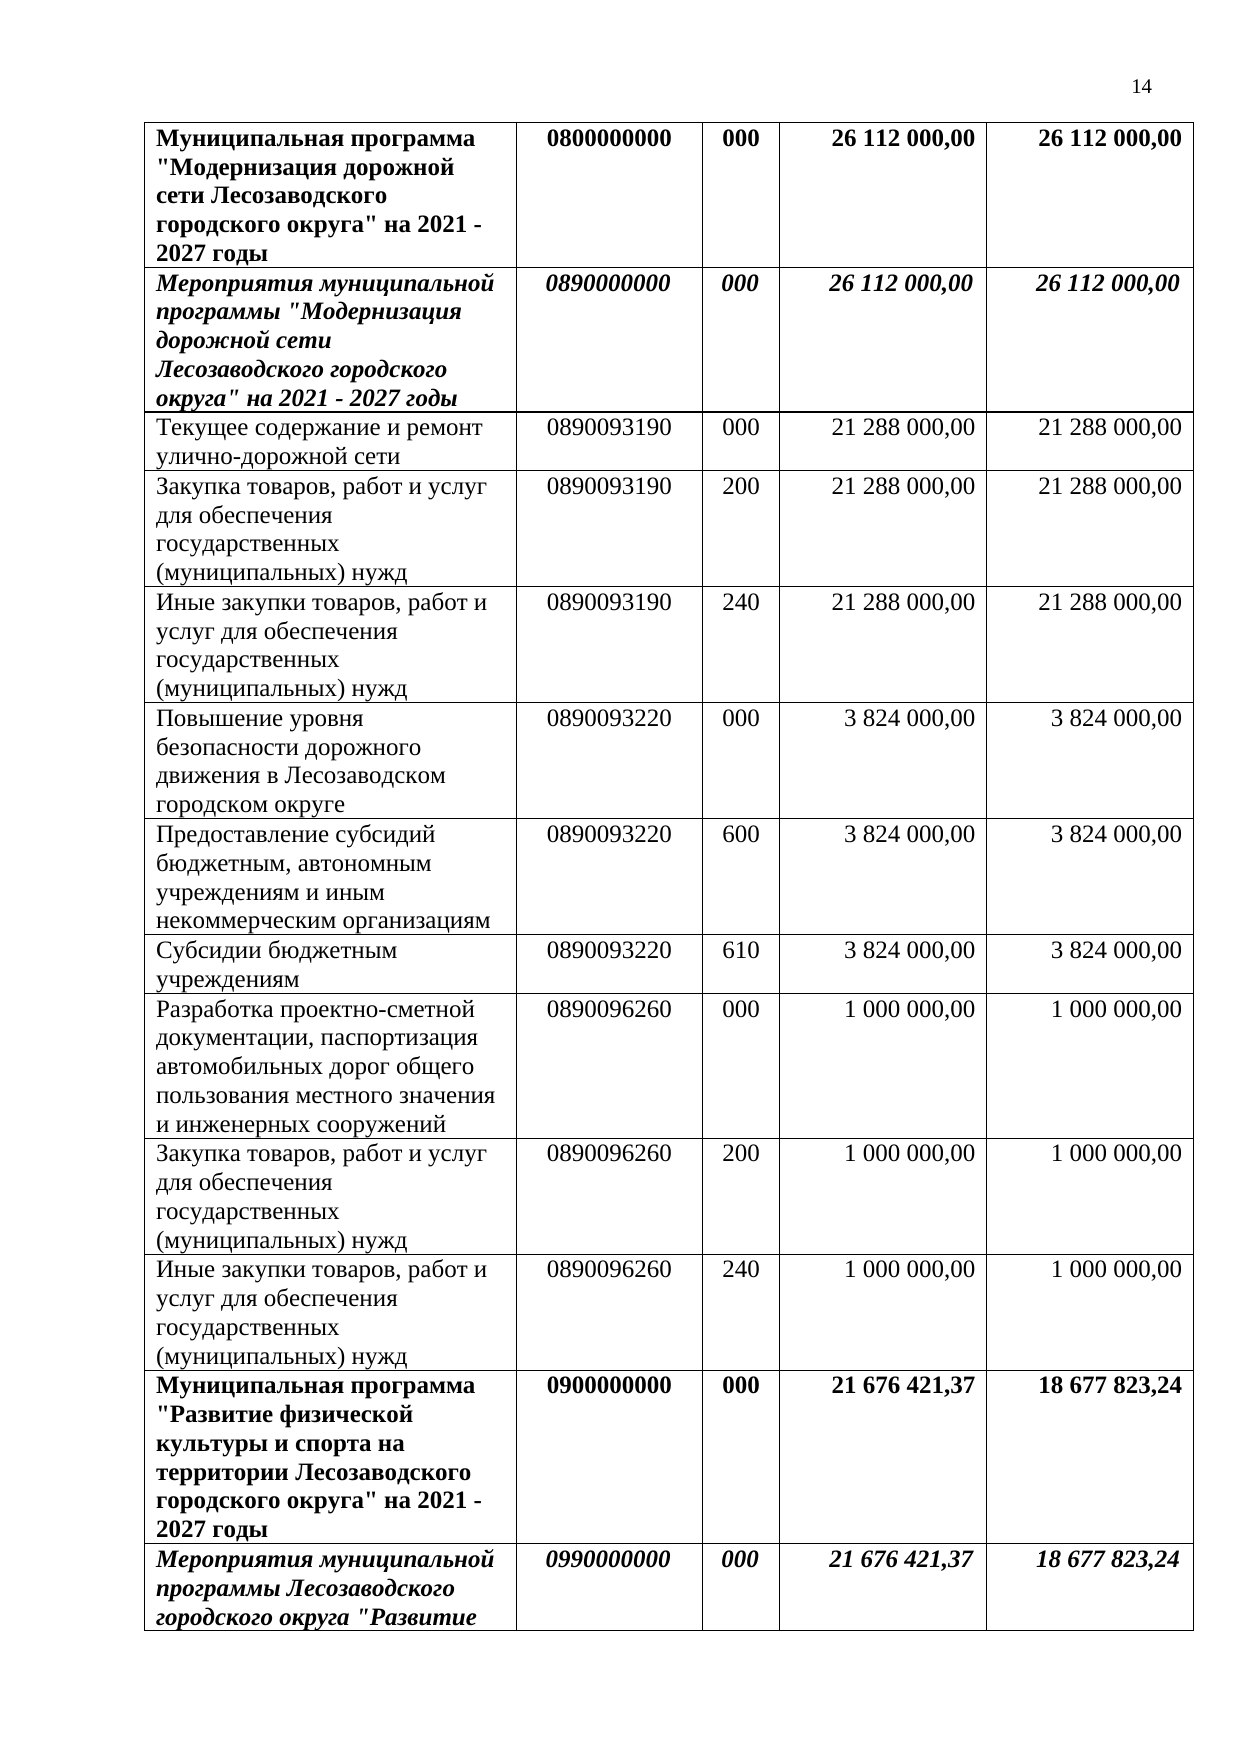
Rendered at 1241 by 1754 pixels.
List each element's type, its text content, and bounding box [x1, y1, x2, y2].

table_cell 21 288 000,00 [987, 471, 1193, 586]
table_cell 21 288 000,00 [780, 471, 986, 586]
table_cell Закупка товаров, работ и услуг для обеспечения государственных (муниципальных) нужд [145, 471, 516, 586]
table_cell Мероприятия муниципальной программы "Модернизация дорожной сети Лесозаводского городского округа" на 2021 - 2027 годы [145, 268, 516, 411]
table_cell 0890093220 [517, 819, 702, 934]
table_cell 600 [703, 819, 779, 934]
table_cell 610 [703, 935, 779, 993]
table_cell 000 [703, 123, 779, 267]
table_cell 26 112 000,00 [780, 123, 986, 267]
table_cell Муниципальная программа "Развитие физической культуры и спорта на территории Лесозаводского городского округа" на 2021 - 2027 годы [145, 1371, 516, 1543]
table_cell 21 288 000,00 [987, 413, 1193, 470]
table_cell 0900000000 [517, 1371, 702, 1543]
table_cell 1 000 000,00 [987, 994, 1193, 1137]
table_cell 26 112 000,00 [987, 268, 1193, 411]
table_cell 000 [703, 1544, 779, 1630]
table_cell 000 [703, 1371, 779, 1543]
table_cell 3 824 000,00 [780, 819, 986, 934]
table_cell 1 000 000,00 [780, 1139, 986, 1253]
table_cell 000 [703, 268, 779, 411]
table_cell 3 824 000,00 [780, 703, 986, 818]
table_cell Закупка товаров, работ и услуг для обеспечения государственных (муниципальных) нужд [145, 1139, 516, 1253]
table_cell 0990000000 [517, 1544, 702, 1630]
table_cell 3 824 000,00 [987, 819, 1193, 934]
table_cell Текущее содержание и ремонт улично-дорожной сети [145, 413, 516, 470]
table_cell 0890096260 [517, 1255, 702, 1369]
table_cell 0800000000 [517, 123, 702, 267]
table_cell 000 [703, 413, 779, 470]
table_cell 21 676 421,37 [780, 1371, 986, 1543]
table_cell Предоставление субсидий бюджетным, автономным учреждениям и иным некоммерческим организациям [145, 819, 516, 934]
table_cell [145, 1544, 516, 1630]
table_cell 200 [703, 1139, 779, 1253]
table_cell 0890093220 [517, 703, 702, 818]
table_cell 26 112 000,00 [987, 123, 1193, 267]
table_cell 200 [703, 471, 779, 586]
table_cell 0890093190 [517, 587, 702, 702]
table_cell 1 000 000,00 [987, 1255, 1193, 1369]
table_cell 21 288 000,00 [987, 587, 1193, 702]
table_cell 3 824 000,00 [987, 935, 1193, 993]
table_cell 0890093190 [517, 471, 702, 586]
table_cell 3 824 000,00 [987, 703, 1193, 818]
table_cell 21 288 000,00 [780, 413, 986, 470]
table_cell 240 [703, 1255, 779, 1369]
table_cell 0890093190 [517, 413, 702, 470]
table_cell Разработка проектно-сметной документации, паспортизация автомобильных дорог общего пользования местного значения и инженерных сооружений [145, 994, 516, 1137]
table_cell 0890000000 [517, 268, 702, 411]
table_cell Муниципальная программа "Модернизация дорожной сети Лесозаводского городского округа" на 2021 - 2027 годы [145, 123, 516, 267]
table_cell 1 000 000,00 [780, 994, 986, 1137]
table_cell 26 112 000,00 [780, 268, 986, 411]
table_cell 0890093220 [517, 935, 702, 993]
table_cell Повышение уровня безопасности дорожного движения в Лесозаводском городском округе [145, 703, 516, 818]
table_cell Субсидии бюджетным учреждениям [145, 935, 516, 993]
table_cell 000 [703, 703, 779, 818]
table_cell 18 677 823,24 [987, 1544, 1193, 1630]
table_cell 3 824 000,00 [780, 935, 986, 993]
table_cell 21 676 421,37 [780, 1544, 986, 1630]
table_cell 1 000 000,00 [987, 1139, 1193, 1253]
table_cell Иные закупки товаров, работ и услуг для обеспечения государственных (муниципальных) нужд [145, 1255, 516, 1369]
table_cell 18 677 823,24 [987, 1371, 1193, 1543]
table_cell 1 000 000,00 [780, 1255, 986, 1369]
table_cell 21 288 000,00 [780, 587, 986, 702]
table_cell 0890096260 [517, 1139, 702, 1253]
table_cell 000 [703, 994, 779, 1137]
table_cell 240 [703, 587, 779, 702]
table_cell Иные закупки товаров, работ и услуг для обеспечения государственных (муниципальных) нужд [145, 587, 516, 702]
table_cell 0890096260 [517, 994, 702, 1137]
